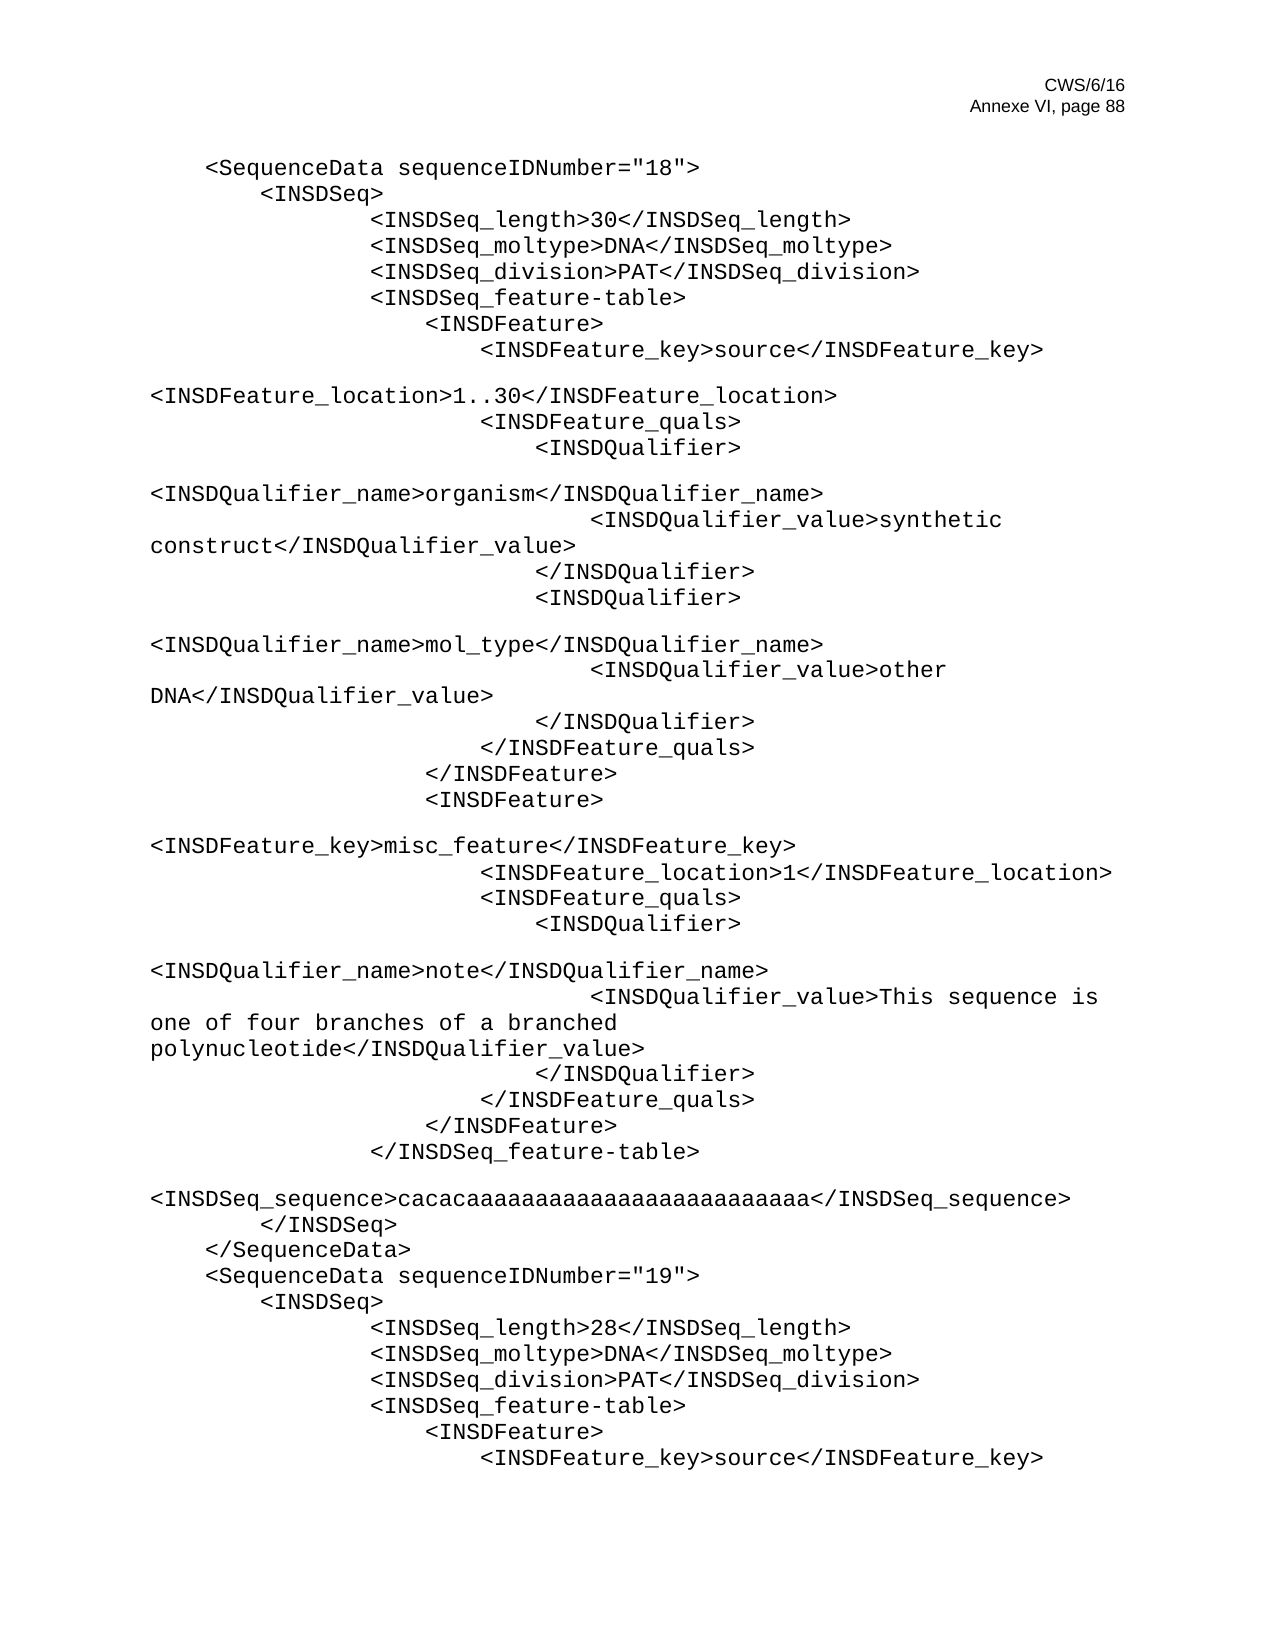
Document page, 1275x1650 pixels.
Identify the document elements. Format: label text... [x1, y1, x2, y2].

text <INSDSeq_moltype>DNA</INSDSeq_moltype> [150, 234, 1125, 260]
text </INSDFeature> [150, 1115, 1125, 1141]
text <INSDSeq> [150, 1291, 1125, 1317]
text <INSDSeq_length>28</INSDSeq_length> [150, 1317, 1125, 1343]
text </INSDFeature_quals> [150, 1089, 1125, 1115]
text <INSDQualifier_value>This sequence is one of four branches of a branched polynucleotide</INSDQualifier_value> [150, 985, 1125, 1063]
text <INSDFeature_key>misc_feature</INSDFeature_key> [150, 814, 1125, 861]
text </INSDFeature_quals> [150, 737, 1125, 763]
text </SequenceData> [150, 1239, 1125, 1265]
text <INSDSeq_division>PAT</INSDSeq_division> [150, 260, 1125, 286]
text </INSDQualifier> [150, 711, 1125, 737]
text <INSDFeature_quals> [150, 411, 1125, 436]
text <INSDFeature_key>source</INSDFeature_key> [150, 1446, 1125, 1472]
text <INSDQualifier_name>mol_type</INSDQualifier_name> [150, 612, 1125, 659]
text <SequenceData sequenceIDNumber="19"> [150, 1265, 1125, 1291]
text <INSDFeature> [150, 1420, 1125, 1446]
text <INSDQualifier> [150, 587, 1125, 612]
text <INSDFeature_location>1..30</INSDFeature_location> [150, 364, 1125, 411]
text <INSDSeq_feature-table> [150, 286, 1125, 312]
text <INSDQualifier_value>synthetic construct</INSDQualifier_value> [150, 509, 1125, 561]
text </INSDFeature> [150, 763, 1125, 788]
text <INSDFeature_location>1</INSDFeature_location> [150, 861, 1125, 887]
text </INSDQualifier> [150, 561, 1125, 587]
text <INSDQualifier_name>organism</INSDQualifier_name> [150, 462, 1125, 509]
text <INSDSeq_feature-table> [150, 1394, 1125, 1420]
text </INSDSeq_feature-table> [150, 1141, 1125, 1167]
text <INSDFeature> [150, 788, 1125, 814]
text </INSDSeq> [150, 1213, 1125, 1239]
text <INSDFeature_quals> [150, 887, 1125, 913]
text <INSDSeq> [150, 183, 1125, 208]
text <INSDSeq_sequence>cacacaaaaaaaaaaaaaaaaaaaaaaaaa</INSDSeq_sequence> [150, 1167, 1125, 1213]
text <INSDQualifier_name>note</INSDQualifier_name> [150, 939, 1125, 985]
text <INSDQualifier> [150, 913, 1125, 939]
text <INSDSeq_moltype>DNA</INSDSeq_moltype> [150, 1343, 1125, 1368]
text <SequenceData sequenceIDNumber="18"> [150, 157, 1125, 183]
text <INSDQualifier_value>other DNA</INSDQualifier_value> [150, 659, 1125, 711]
text <INSDSeq_length>30</INSDSeq_length> [150, 208, 1125, 234]
text </INSDQualifier> [150, 1063, 1125, 1089]
text <INSDQualifier> [150, 436, 1125, 462]
text <INSDFeature_key>source</INSDFeature_key> [150, 338, 1125, 364]
text <INSDSeq_division>PAT</INSDSeq_division> [150, 1368, 1125, 1394]
text <INSDFeature> [150, 312, 1125, 338]
